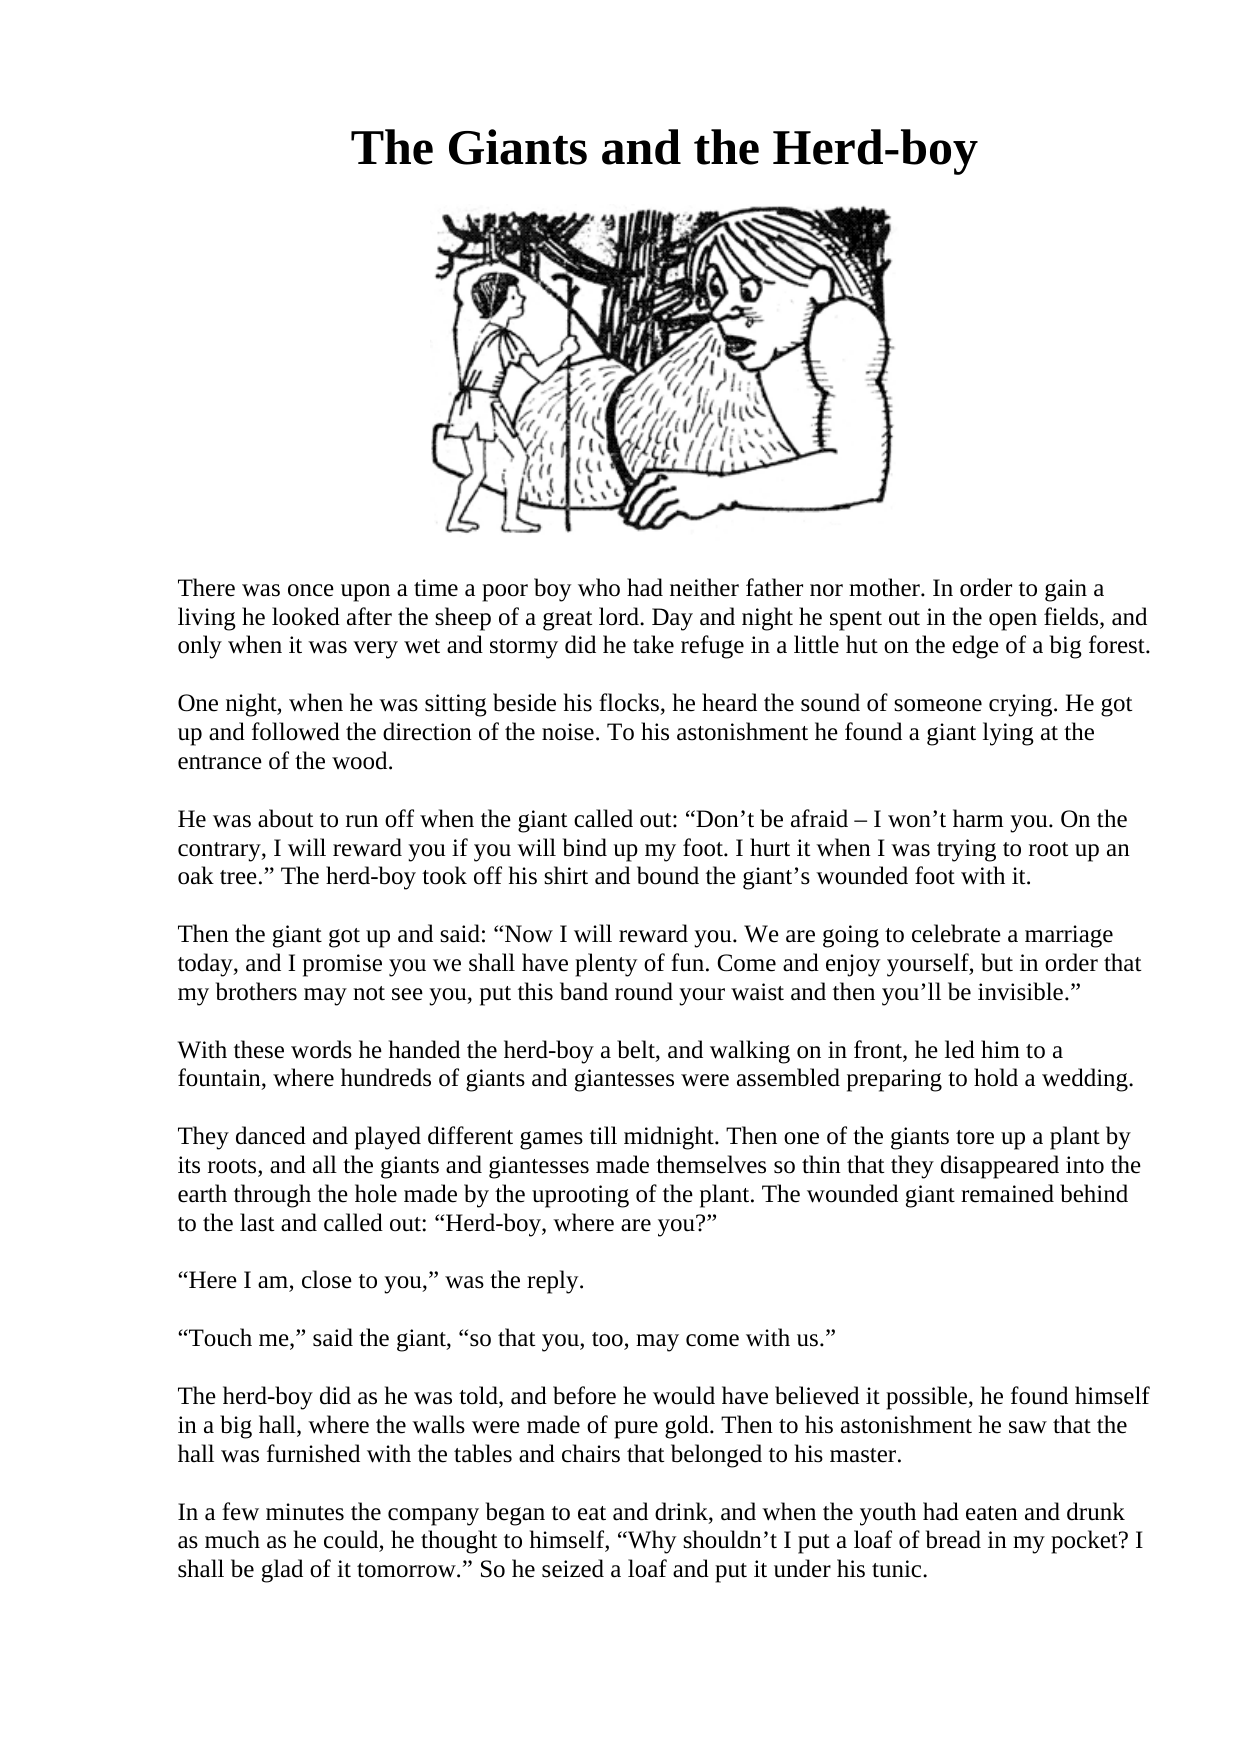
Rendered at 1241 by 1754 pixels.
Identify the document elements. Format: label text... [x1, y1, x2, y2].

text “Here I am, close to you,” was the reply. [177, 1266, 1152, 1294]
text In a few minutes the company began to eat and drink, and when the youth had eaten and drunk as much as he could, he thought to himself, “Why shouldn’t I put a loaf of bread in my pocket? I shall be glad of it tomorrow.” So he seized a loaf and put it under his tunic. [177, 1497, 1152, 1583]
text They danced and played different games till midnight. Then one of the giants tore up a plant by its roots, and all the giants and giantesses made themselves so thin that they disappeared into the earth through the hole made by the uprooting of the plant. The wounded giant remained behind to the last and called out: “Herd-boy, where are you?” [177, 1121, 1152, 1236]
text Then the giant got up and said: “Now I will reward you. We are going to celebrate a marriage today, and I promise you we shall have plenty of fun. Come and enjoy yourself, but in order that my brothers may not see you, put this band round your waist and then you’ll be invisible.” [177, 919, 1152, 1006]
text He was about to run off when the giant called out: “Don’t be afraid – I won’t harm you. On the contrary, I will reward you if you will bind up my foot. I hurt it when I was trying to root up an oak tree.” The herd-boy took off his shirt and bound the giant’s wounded foot with it. [177, 804, 1152, 890]
text With these words he handed the herd-boy a belt, and walking on in front, he led him to a fountain, where hundreds of giants and giantesses were assembled preparing to hold a wedding. [177, 1035, 1152, 1092]
text The herd-boy did as he was told, and before he would have believed it possible, he found himself in a big hall, where the walls were made of pure gold. Then to his astonishment he saw that the hall was furnished with the tables and chairs that belonged to his master. [177, 1381, 1152, 1468]
text There was once upon a time a poor boy who had neither father nor mother. In order to gain a living he looked after the sheep of a great lord. Day and night he spent out in the open fields, and only when it was very wet and stormy did he take refuge in a little hut on the edge of a big forest. [177, 573, 1152, 659]
text “Touch me,” said the giant, “so that you, too, may come with us.” [177, 1323, 1152, 1352]
text One night, when he was sitting beside his flocks, he heard the sound of someone crying. He got up and followed the direction of the noise. To his astonishment he found a giant lying at the entrance of the wood. [177, 688, 1152, 775]
picture [430, 204, 899, 544]
subtitle The Giants and the Herd-boy [177, 118, 1152, 176]
